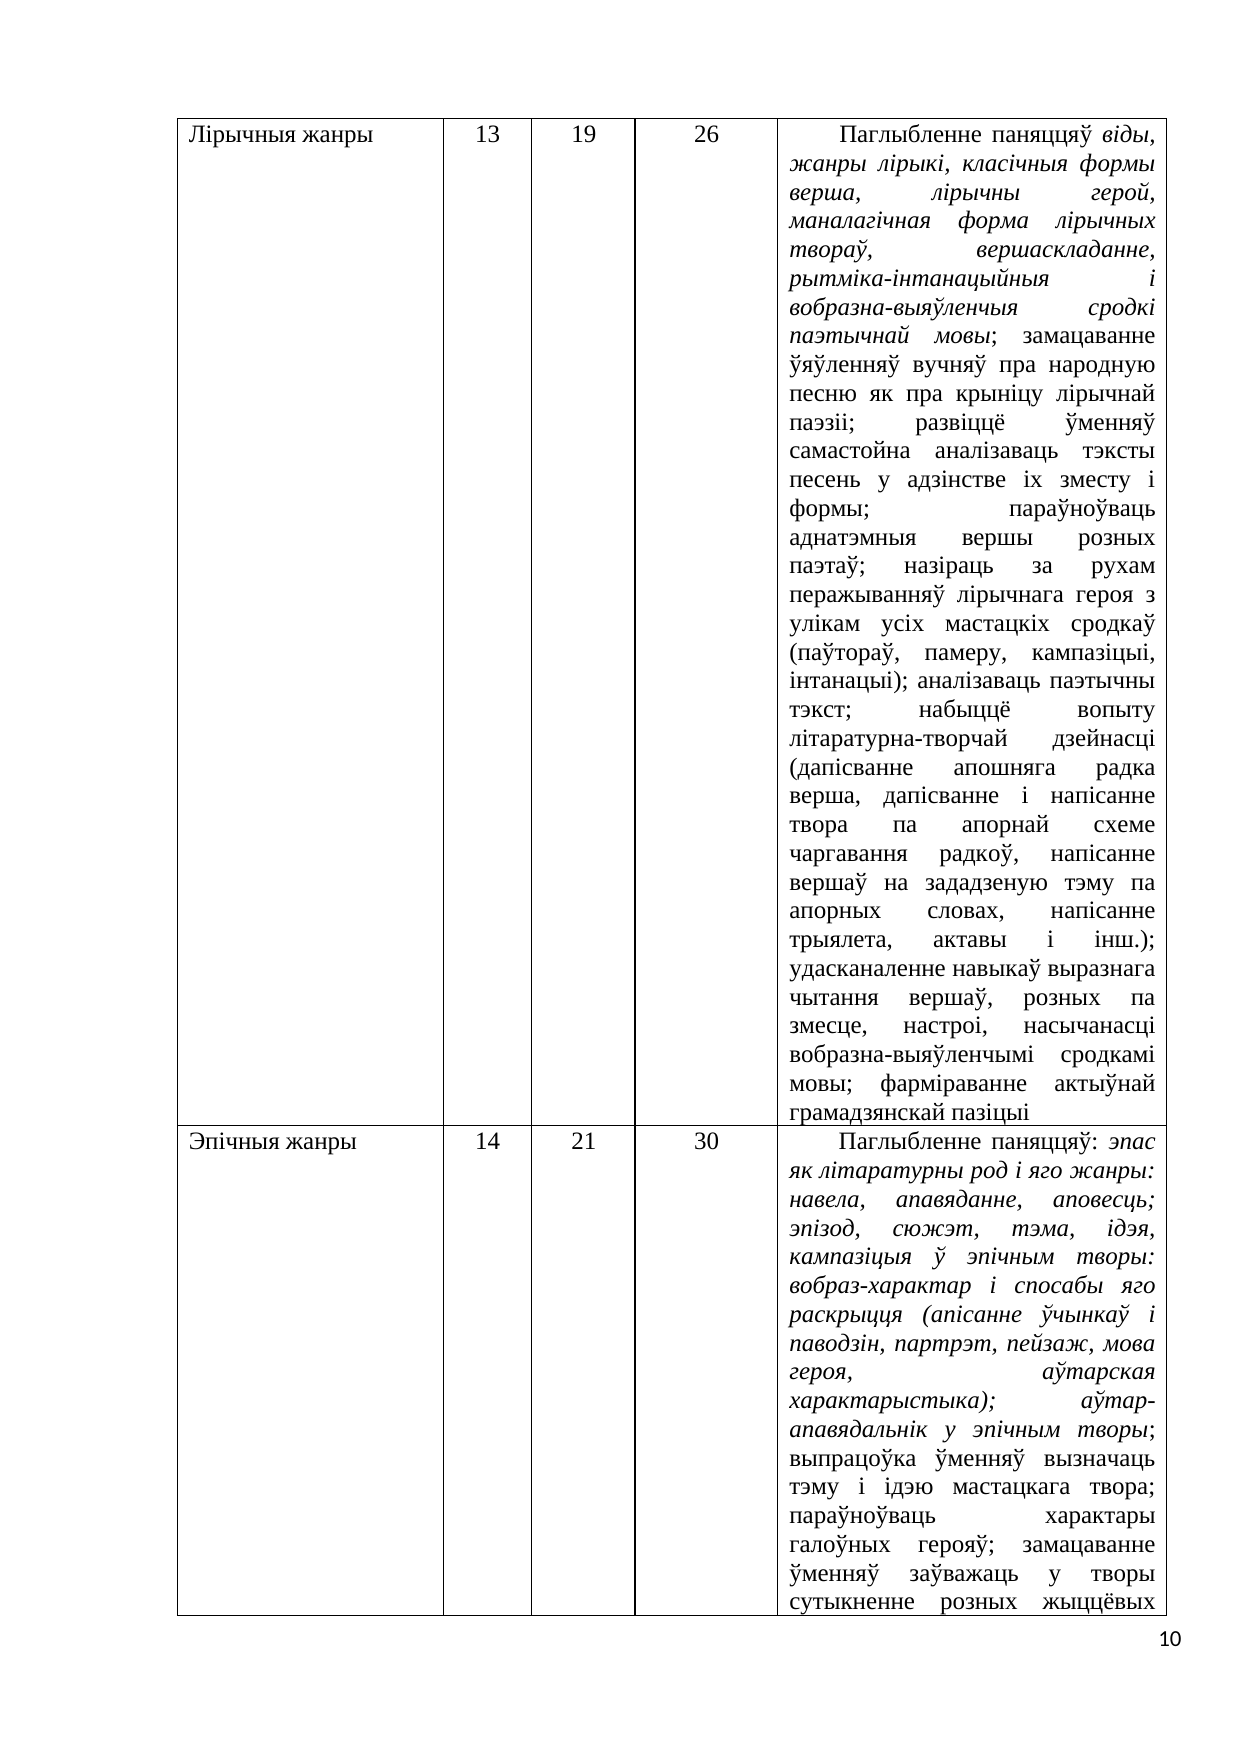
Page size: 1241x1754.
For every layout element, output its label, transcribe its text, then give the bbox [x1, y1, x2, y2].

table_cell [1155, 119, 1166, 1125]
table_cell 21 [532, 1126, 634, 1615]
table_cell 30 [636, 1126, 777, 1615]
table_cell 19 [532, 119, 634, 1125]
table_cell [778, 1126, 1166, 1615]
table_cell 14 [444, 1126, 531, 1615]
table_cell Эпічныя жанры [178, 1126, 443, 1615]
table_cell 13 [444, 119, 531, 1125]
table_cell 26 [636, 119, 777, 1125]
table_cell Лірычныя жанры [178, 119, 443, 1125]
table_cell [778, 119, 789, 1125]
